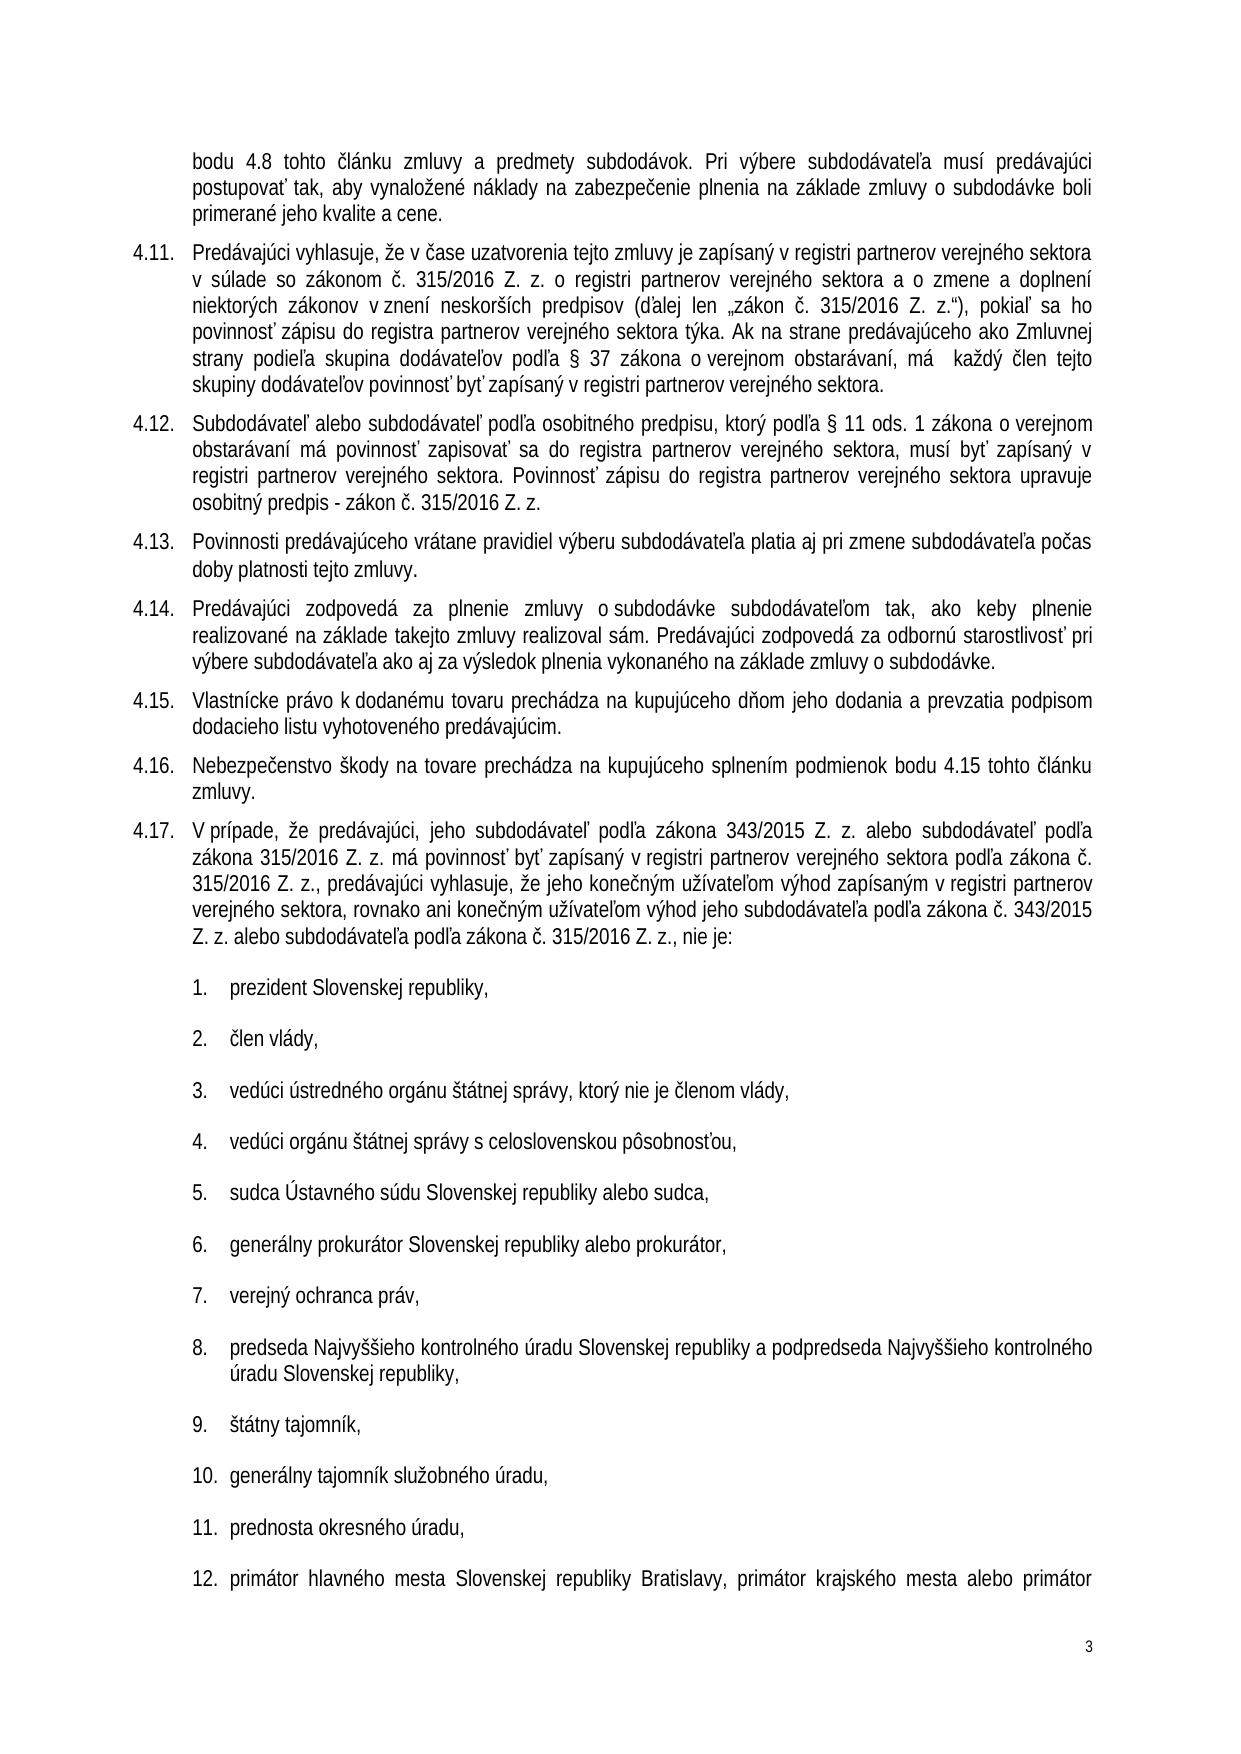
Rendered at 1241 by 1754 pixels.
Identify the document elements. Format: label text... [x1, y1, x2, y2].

list V prípade, že predávajúci, jeho subdodávateľ podľa zákona 343/2015 Z. z. alebo subdodávateľ podľa zákona 315/2016 Z. z. má povinnosť byť zapísaný v registri partnerov verejného sektora podľa zákona č. 315/2016 Z. z., predávajúci vyhlasuje, že jeho konečným užívateľom výhod zapísaným v registri partnerov verejného sektora, rovnako ani konečným užívateľom výhod jeho subdodávateľa podľa zákona č. 343/2015 Z. z. alebo subdodávateľa podľa zákona č. 315/2016 Z. z., nie je: [133, 817, 1093, 949]
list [133, 148, 1093, 227]
list generálny prokurátor Slovenskej republiky alebo prokurátor, [192, 1231, 1093, 1257]
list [192, 1565, 1093, 1592]
list prezident Slovenskej republiky, [192, 974, 1093, 1000]
list Nebezpečenstvo škody na tovare prechádza na kupujúceho splnením podmienok bodu 4.15 tohto článku zmluvy. [133, 752, 1093, 805]
list Predávajúci zodpovedá za plnenie zmluvy o subdodávke subdodávateľom tak, ako keby plnenie realizované na základe takejto zmluvy realizoval sám. Predávajúci zodpovedá za odbornú starostlivosť pri výbere subdodávateľa ako aj za výsledok plnenia vykonaného na základe zmluvy o subdodávke. [133, 595, 1093, 674]
list verejný ochranca práv, [192, 1282, 1093, 1308]
list vedúci orgánu štátnej správy s celoslovenskou pôsobnosťou, [192, 1128, 1093, 1154]
list Povinnosti predávajúceho vrátane pravidiel výberu subdodávateľa platia aj pri zmene subdodávateľa počas doby platnosti tejto zmluvy. [133, 528, 1093, 583]
list Vlastnícke právo k dodanému tovaru prechádza na kupujúceho dňom jeho dodania a prevzatia podpisom dodacieho listu vyhotoveného predávajúcim. [133, 687, 1093, 739]
list generálny tajomník služobného úradu, [192, 1462, 1093, 1489]
list sudca Ústavného súdu Slovenskej republiky alebo sudca, [192, 1179, 1093, 1206]
list Predávajúci vyhlasuje, že v čase uzatvorenia tejto zmluvy je zapísaný v registri partnerov verejného sektora v súlade so zákonom č. 315/2016 Z. z. o registri partnerov verejného sektora a o zmene a doplnení niektorých zákonov v znení neskorších predpisov (ďalej len „zákon č. 315/2016 Z. z.“), pokiaľ sa ho povinnosť zápisu do registra partnerov verejného sektora týka. Ak na strane predávajúceho ako Zmluvnej strany podieľa skupina dodávateľov podľa § 37 zákona o verejnom obstarávaní, má každý člen tejto skupiny dodávateľov povinnosť byť zapísaný v registri partnerov verejného sektora. [133, 239, 1093, 397]
list štátny tajomník, [192, 1411, 1093, 1437]
list vedúci ústredného orgánu štátnej správy, ktorý nie je členom vlády, [192, 1077, 1093, 1103]
list člen vlády, [192, 1025, 1093, 1052]
list prednosta okresného úradu, [192, 1514, 1093, 1540]
list Subdodávateľ alebo subdodávateľ podľa osobitného predpisu, ktorý podľa § 11 ods. 1 zákona o verejnom obstarávaní má povinnosť zapisovať sa do registra partnerov verejného sektora, musí byť zapísaný v registri partnerov verejného sektora. Povinnosť zápisu do registra partnerov verejného sektora upravuje osobitný predpis - zákon č. 315/2016 Z. z. [133, 410, 1093, 515]
list predseda Najvyššieho kontrolného úradu Slovenskej republiky a podpredseda Najvyššieho kontrolného úradu Slovenskej republiky, [192, 1333, 1093, 1386]
